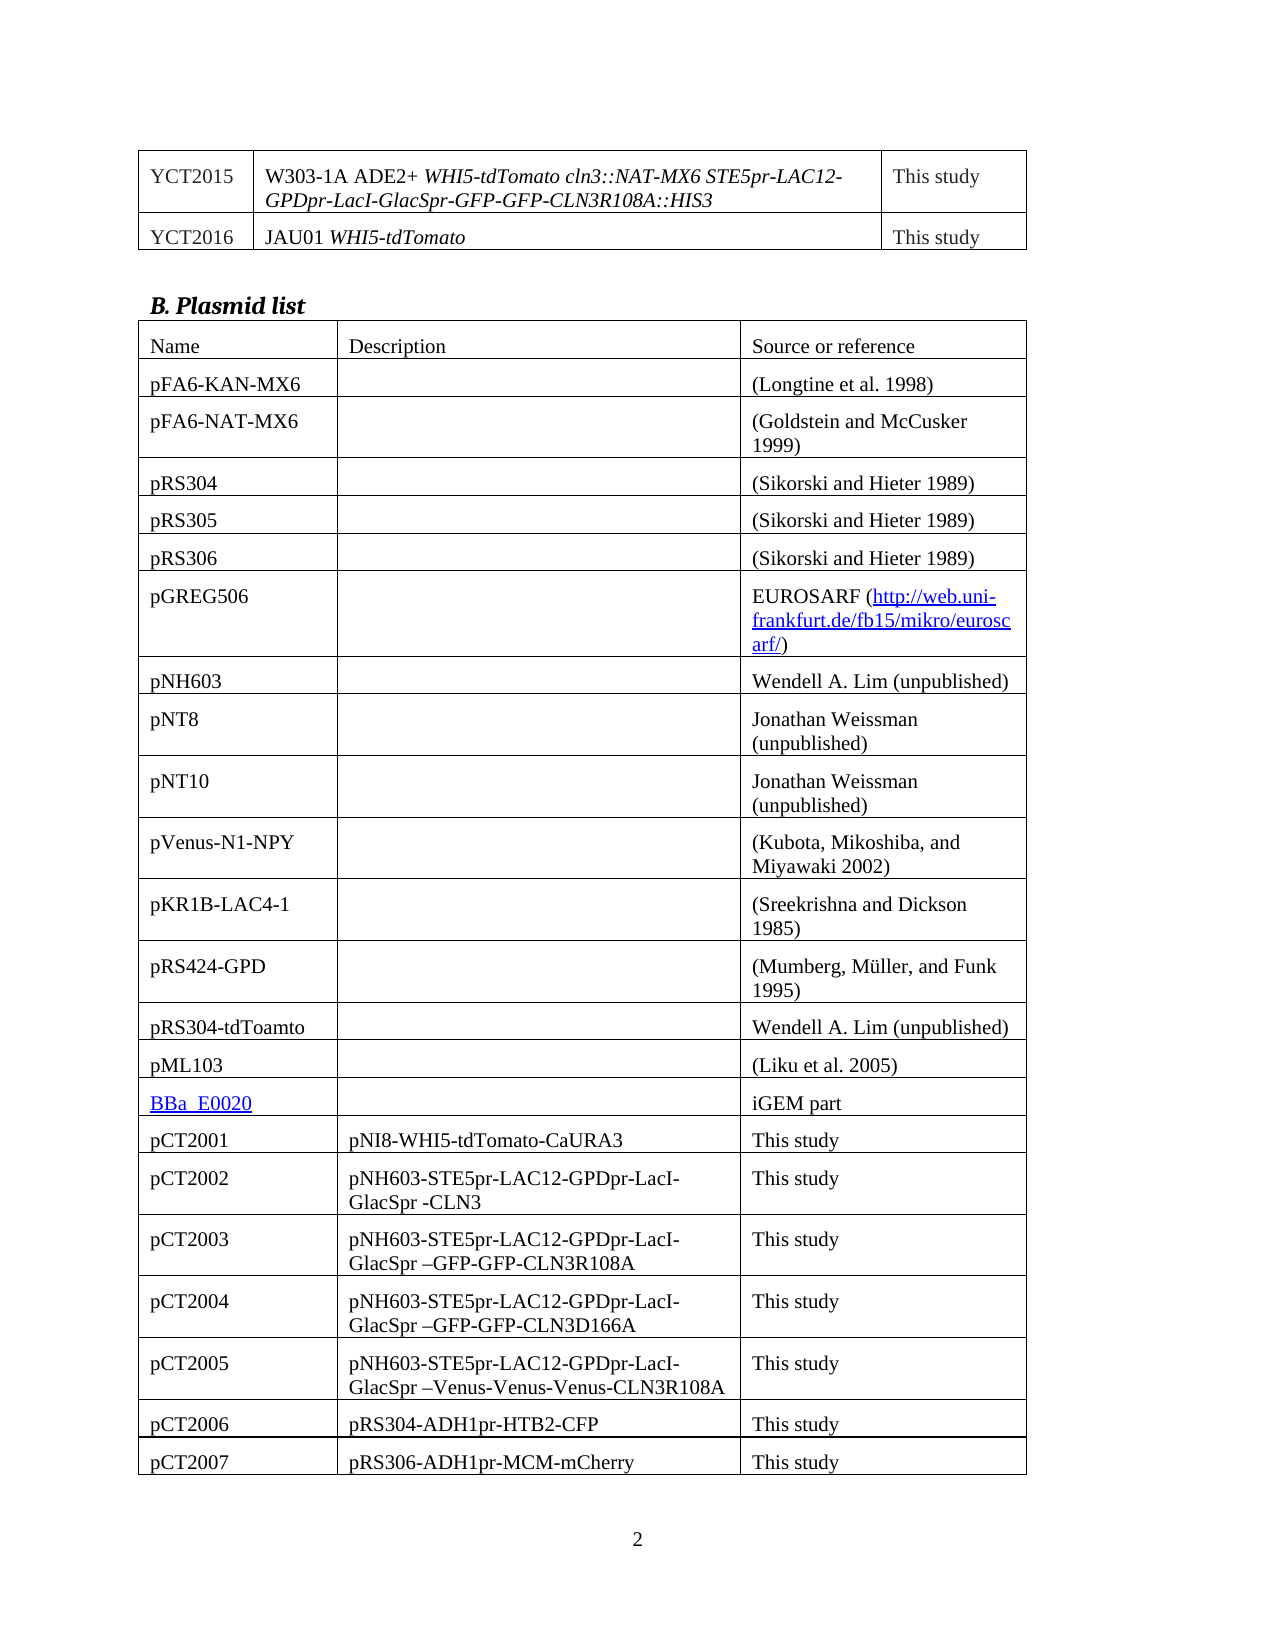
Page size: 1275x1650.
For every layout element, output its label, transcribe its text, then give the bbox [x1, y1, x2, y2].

table_cell pCT2002 [139, 1153, 337, 1214]
table_cell pNH603 [139, 657, 337, 693]
table_cell pNI8-WHI5-tdTomato-CaURA3 [338, 1116, 740, 1152]
table_cell iGEM part [741, 1078, 1026, 1114]
table_cell pNT10 [139, 756, 337, 817]
table_cell [338, 1040, 740, 1077]
table_cell Wendell A. Lim (unpublished) [741, 1003, 1026, 1039]
table_cell pCT2001 [139, 1116, 337, 1152]
table_cell [338, 458, 740, 495]
table_cell [338, 534, 740, 570]
table_cell [338, 359, 740, 396]
table_cell pNH603-STE5pr-LAC12-GPDpr-LacI-GlacSpr -CLN3 [338, 1153, 740, 1214]
table_cell This study [741, 1153, 1026, 1214]
table_cell W303-1A ADE2+ WHI5-tdTomato cln3::NAT-MX6 STE5pr-LAC12-GPDpr-LacI-GlacSpr-GFP-GFP-CLN3R108A::HIS3 [254, 151, 881, 212]
table_cell pCT2007 [139, 1438, 337, 1474]
table_cell [338, 1078, 740, 1114]
table_cell JAU01 WHI5-tdTomato [254, 213, 881, 249]
table_cell EUROSARF (http://web.uni-frankfurt.de/fb15/mikro/euroscarf/) [741, 571, 1026, 656]
table_cell This study [882, 151, 1026, 212]
table_cell [338, 397, 740, 457]
table_cell (Sikorski and Hieter 1989) [741, 458, 1026, 495]
table_cell (Mumberg, Müller, and Funk 1995) [741, 941, 1026, 1002]
table_cell pVenus-N1-NPY [139, 818, 337, 878]
table_cell pRS304-ADH1pr-HTB2-CFP [338, 1400, 740, 1436]
table_cell pKR1B-LAC4-1 [139, 879, 337, 940]
table_cell [338, 694, 740, 755]
table_cell [338, 879, 740, 940]
table_cell This study [741, 1438, 1026, 1474]
text B. Plasmid list [150, 292, 1125, 320]
table_cell YCT2016 [139, 213, 253, 249]
table_cell Jonathan Weissman (unpublished) [741, 756, 1026, 817]
table_cell [338, 756, 740, 817]
table_header Description [338, 321, 740, 358]
table_cell pRS304-tdToamto [139, 1003, 337, 1039]
table_cell pFA6-NAT-MX6 [139, 397, 337, 457]
table_cell (Longtine et al. 1998) [741, 359, 1026, 396]
table_header Name [139, 321, 337, 358]
table_cell (Sreekrishna and Dickson 1985) [741, 879, 1026, 940]
table_cell pNH603-STE5pr-LAC12-GPDpr-LacI-GlacSpr –Venus-Venus-Venus-CLN3R108A [338, 1338, 740, 1399]
table_cell [338, 657, 740, 693]
table_cell [338, 571, 740, 656]
table_cell pNH603-STE5pr-LAC12-GPDpr-LacI-GlacSpr –GFP-GFP-CLN3D166A [338, 1276, 740, 1337]
table_cell pFA6-KAN-MX6 [139, 359, 337, 396]
table_cell Wendell A. Lim (unpublished) [741, 657, 1026, 693]
table_cell [338, 1003, 740, 1039]
table_cell (Kubota, Mikoshiba, and Miyawaki 2002) [741, 818, 1026, 878]
table_header Source or reference [741, 321, 1026, 358]
table_cell pCT2003 [139, 1215, 337, 1275]
table_cell pCT2005 [139, 1338, 337, 1399]
table_cell [338, 941, 740, 1002]
table_cell pRS306-ADH1pr-MCM-mCherry [338, 1438, 740, 1474]
table_cell Jonathan Weissman (unpublished) [741, 694, 1026, 755]
table_cell This study [741, 1116, 1026, 1152]
table_cell This study [741, 1215, 1026, 1275]
table_cell pRS424-GPD [139, 941, 337, 1002]
table_cell pNH603-STE5pr-LAC12-GPDpr-LacI-GlacSpr –GFP-GFP-CLN3R108A [338, 1215, 740, 1275]
table_cell pRS306 [139, 534, 337, 570]
table_cell pRS305 [139, 496, 337, 532]
table_cell pGREG506 [139, 571, 337, 656]
table_cell This study [741, 1400, 1026, 1436]
table_cell pNT8 [139, 694, 337, 755]
table_cell pCT2004 [139, 1276, 337, 1337]
table_cell (Sikorski and Hieter 1989) [741, 534, 1026, 570]
table_cell pCT2006 [139, 1400, 337, 1436]
table_cell This study [741, 1338, 1026, 1399]
table_cell YCT2015 [139, 151, 253, 212]
table_cell (Sikorski and Hieter 1989) [741, 496, 1026, 532]
table_cell (Liku et al. 2005) [741, 1040, 1026, 1077]
table_cell This study [882, 213, 1026, 249]
table_cell pRS304 [139, 458, 337, 495]
table_cell (Goldstein and McCusker 1999) [741, 397, 1026, 457]
table_cell [338, 496, 740, 532]
table_cell [338, 818, 740, 878]
table_cell BBa_E0020 [139, 1078, 337, 1114]
table_cell pML103 [139, 1040, 337, 1077]
table_cell This study [741, 1276, 1026, 1337]
